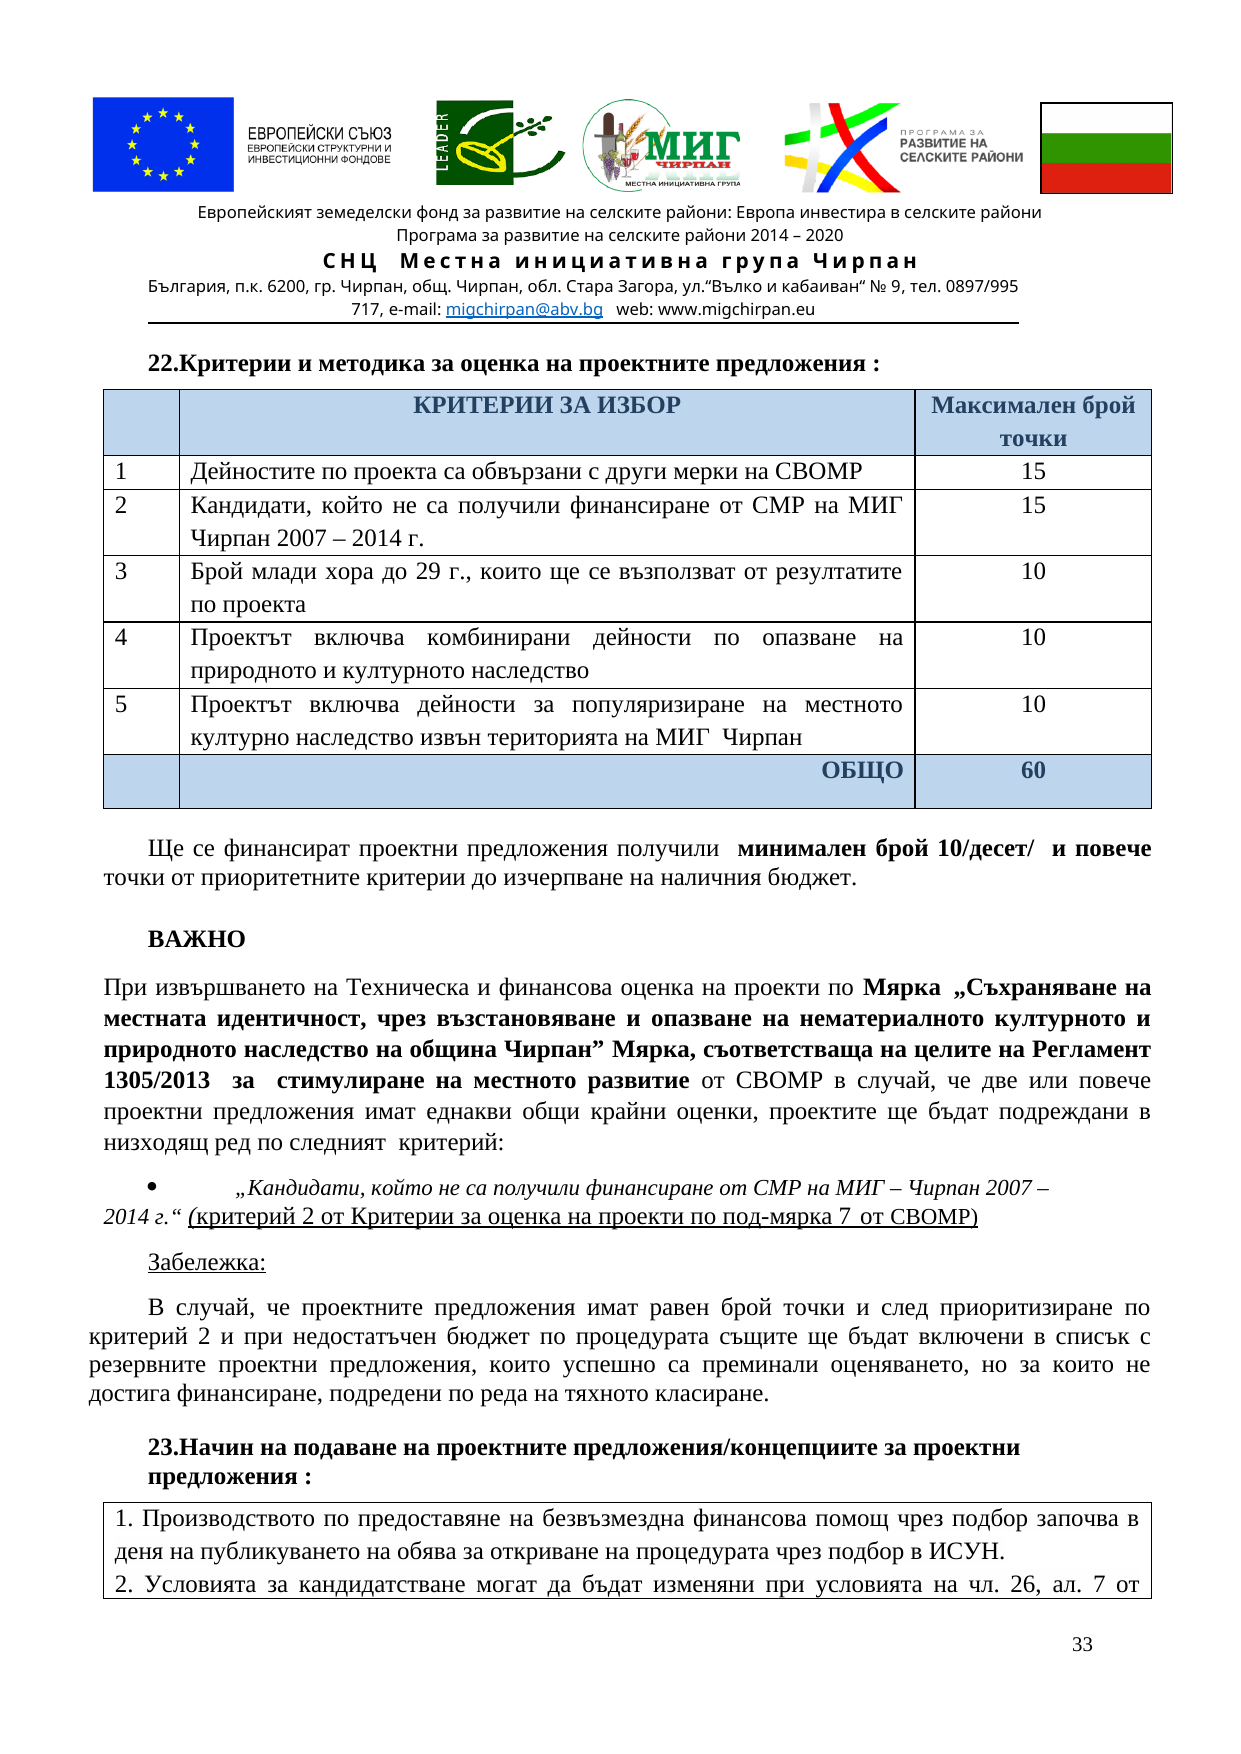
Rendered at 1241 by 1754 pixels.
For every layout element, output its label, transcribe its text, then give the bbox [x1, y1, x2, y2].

list „Кандидати, който не са получили финансиране от СМР на МИГ – Чирпан 2007 – 2014 г.“ (критерий 2 от Критерии за оценка на проекти по под-мярка 7 от СВОМР) [103, 1174, 1081, 1230]
text ВАЖНО [103, 924, 1081, 953]
table_cell Проектът включва комбинирани дейности по опазване на природното и културното наследство [180, 623, 914, 688]
table_header КРИТЕРИИ ЗА ИЗБОР [180, 390, 914, 455]
table_header [104, 390, 179, 455]
table_cell ОБЩО [180, 755, 914, 808]
text В случай, че проектните предложения имат равен брой точки и след приоритизиране по критерий 2 и при недостатъчен бюджет по процедурата същите ще бъдат включени в списък с резервните проектни предложения, които успешно са преминали оценяването, но за които не достига финансиране, подредени по реда на тяхното класиране. [88, 1292, 1152, 1407]
table_cell 60 [916, 755, 1151, 808]
picture [79, 82, 425, 202]
table_cell [104, 755, 179, 808]
picture [770, 95, 1033, 199]
subtitle 22.Критерии и методика за оценка на проектните предложения : [148, 348, 1093, 377]
table_header Максимален брой точки [916, 390, 1151, 455]
table_cell Проектът включва дейности за популяризиране на местното културно наследство извън територията на МИГ Чирпан [180, 689, 914, 754]
table_cell 2 [104, 490, 179, 555]
table_cell 1 [104, 456, 179, 489]
text Забележка: [148, 1247, 1081, 1275]
text Ще се финансират проектни предложения получили минимален брой 10/десет/ и повече точки от приоритетните критерии до изчерпване на наличния бюджет. [103, 833, 1152, 890]
table_cell Дейностите по проекта са обвързани с други мерки на СВОМР [180, 456, 914, 489]
text При извършването на Техническа и финансова оценка на проекти по Мярка „Съхраняване на местната идентичност, чрез възстановяване и опазване на нематериалното културното и природното наследство на община Чирпан” Мярка, съответстваща на целите на Регламент 1305/2013 за стимулиране на местното развитие от СВОМР в случай, че две или повече проектни предложения имат еднакви общи крайни оценки, проектите ще бъдат подреждани в низходящ ред по следният критерий: [103, 972, 1152, 1156]
table_cell Брой млади хора до 29 г., които ще се възползват от резултатите по проекта [180, 556, 914, 621]
picture [436, 100, 569, 185]
table_cell Кандидати, който не са получили финансиране от СМР на МИГ Чирпан 2007 – 2014 г. [180, 490, 914, 555]
subtitle 23.Начин на подаване на проектните предложения/концепциите за проектни предложения : [148, 1432, 1152, 1489]
table_cell 10 [916, 556, 1151, 621]
table_cell 15 [916, 456, 1151, 489]
table_cell 10 [916, 689, 1151, 754]
table_cell 5 [104, 689, 179, 754]
table_cell 3 [104, 556, 179, 621]
table_cell 10 [916, 623, 1151, 688]
picture [582, 99, 741, 192]
table_cell 15 [916, 490, 1151, 555]
table_cell 4 [104, 623, 179, 688]
